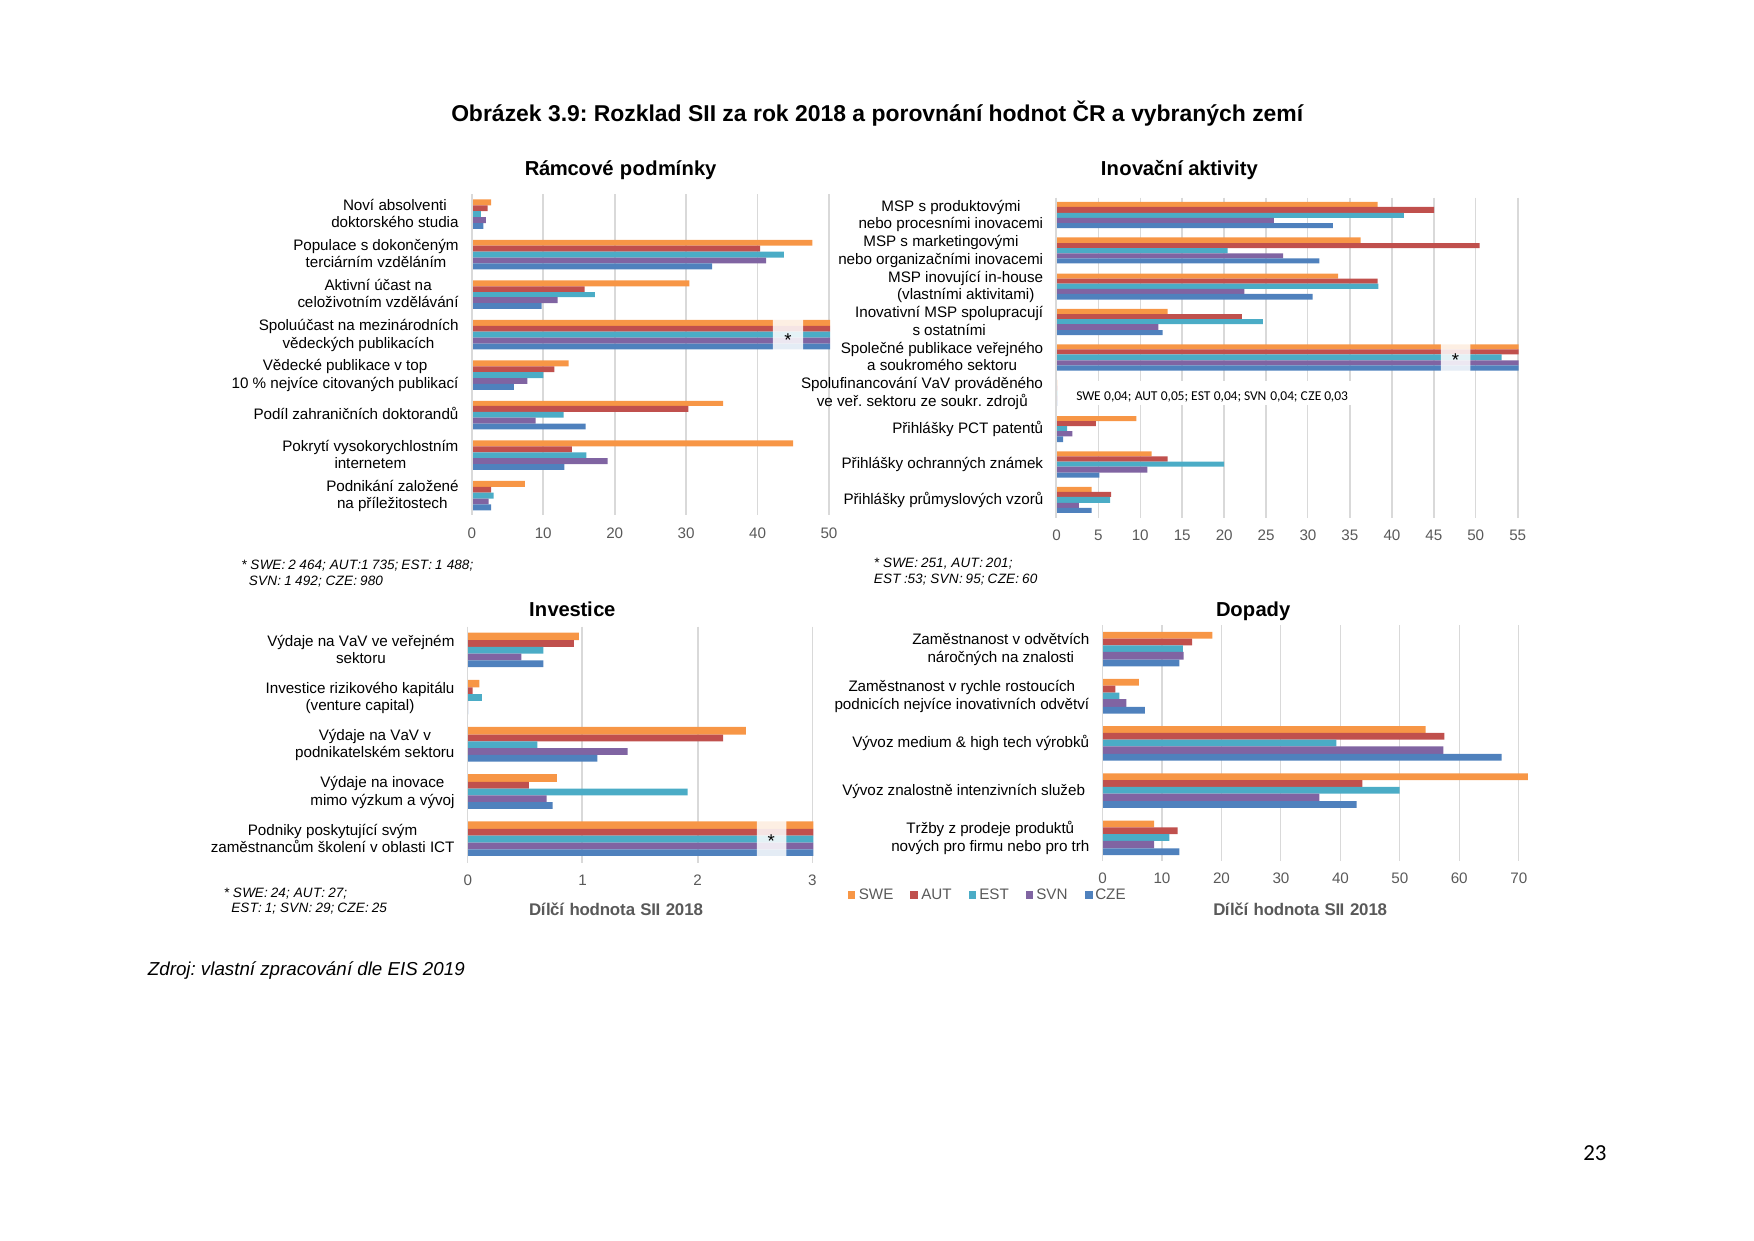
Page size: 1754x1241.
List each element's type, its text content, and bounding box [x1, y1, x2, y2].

text Zdroj: vlastní zpracování dle EIS 2019 [148, 944, 1606, 979]
